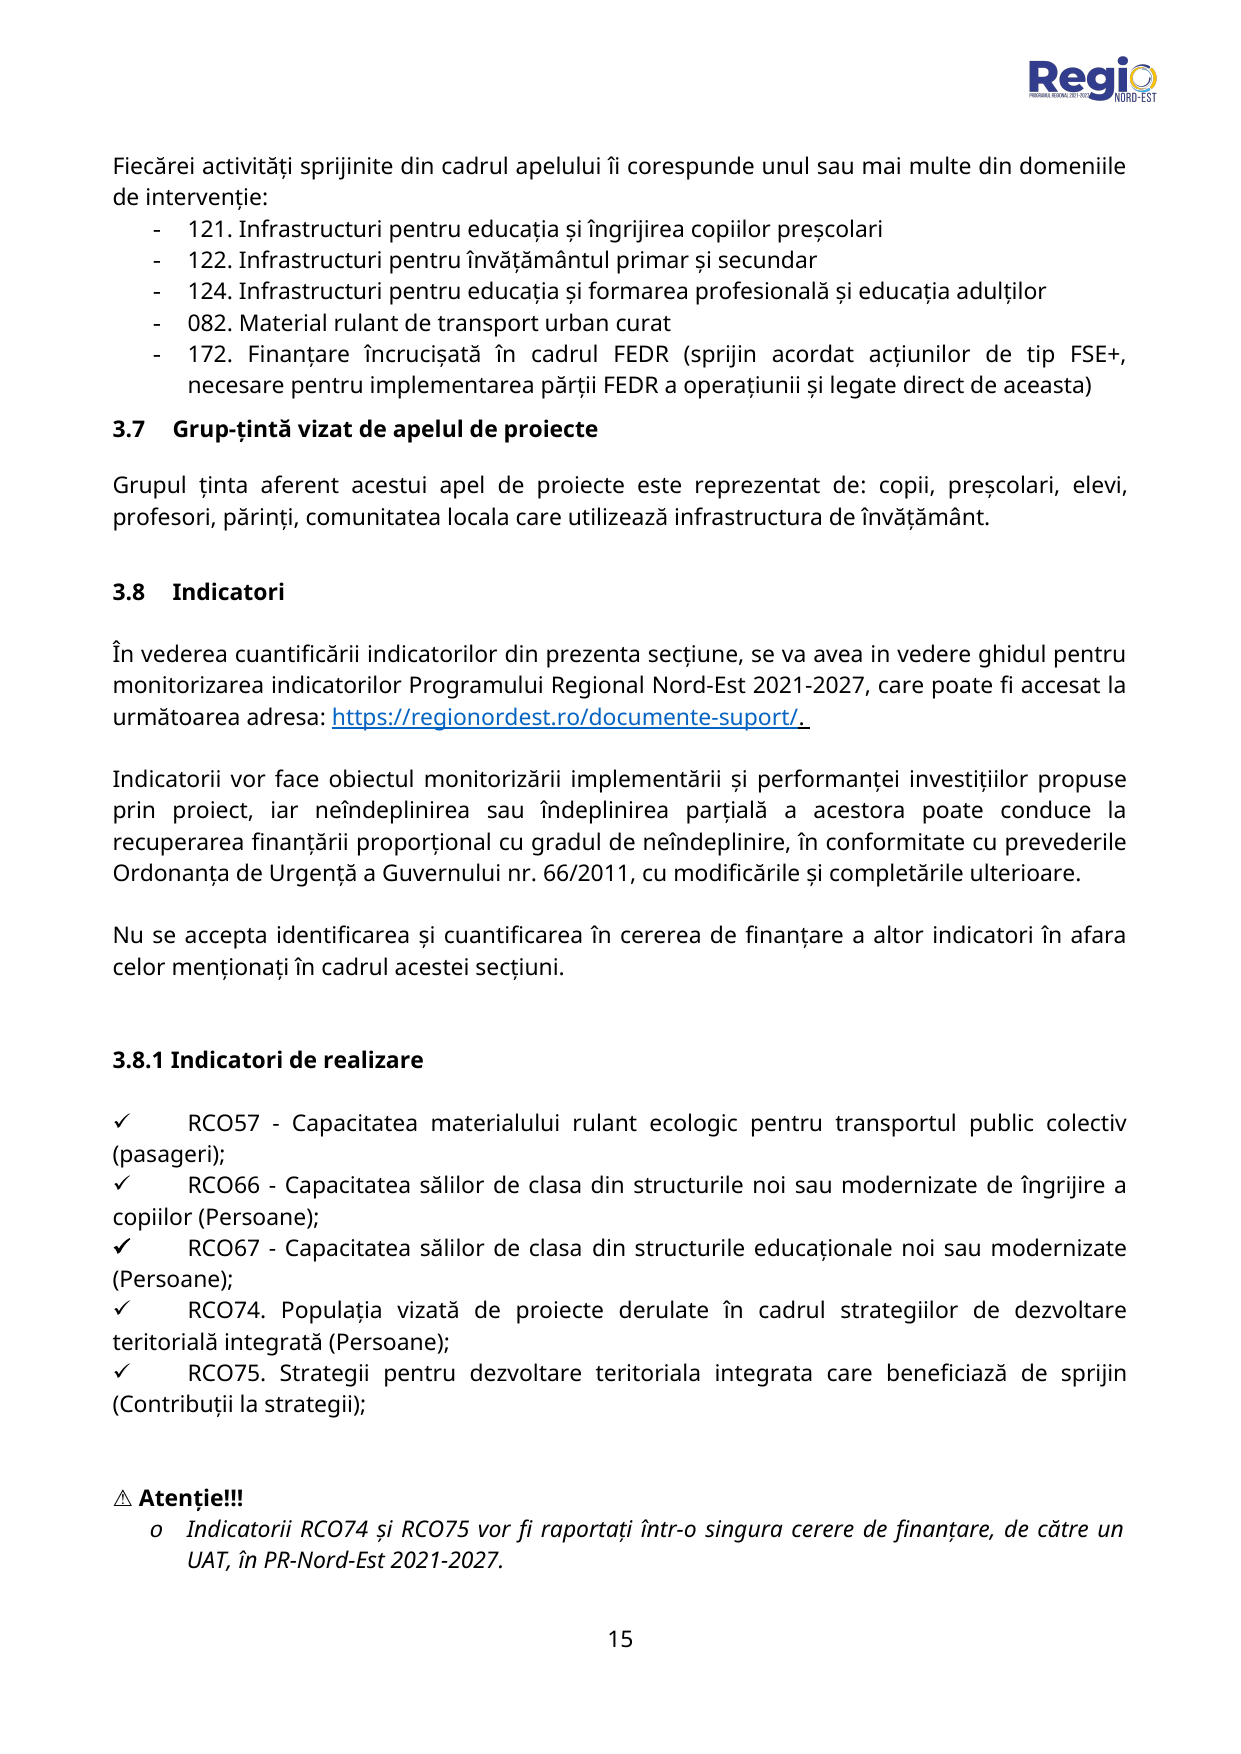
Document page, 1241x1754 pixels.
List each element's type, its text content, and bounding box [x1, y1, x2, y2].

list 124. Infrastructuri pentru educația și formarea profesională și educația adulților [150, 275, 1128, 307]
list RCO67 - Capacitatea sălilor de clasa din structurile educaționale noi sau modernizate (Persoane); [112, 1232, 1128, 1294]
list RCO66 - Capacitatea sălilor de clasa din structurile noi sau modernizate de îngrijire a copiilor (Persoane); [112, 1169, 1128, 1232]
list Grupul ținta aferent acestui apel de proiecte este reprezentat de: copii, preșcolari, elevi, profesori, părinți, comunitatea locala care utilizează infrastructura de învățământ. [112, 469, 1128, 532]
text Indicatorii vor face obiectul monitorizării implementării și performanței investițiilor propuse prin proiect, iar neîndeplinirea sau îndeplinirea parțială a acestora poate conduce la recuperarea finanțării proporțional cu gradul de neîndeplinire, în conformitate cu prevederile Ordonanța de Urgență a Guvernului nr. 66/2011, cu modificările și completările ulterioare. [112, 763, 1128, 888]
list 122. Infrastructuri pentru învățământul primar și secundar [150, 244, 1128, 275]
text ⚠ Atenție!!! [112, 1482, 1128, 1513]
list RCO75. Strategii pentru dezvoltare teritoriala integrata care beneficiază de sprijin (Contribuții la strategii); [112, 1357, 1128, 1419]
text Nu se accepta identificarea și cuantificarea în cererea de finanțare a altor indicatori în afara celor menționați în cadrul acestei secțiuni. [112, 919, 1128, 982]
list 082. Material rulant de transport urban curat [150, 307, 1128, 338]
picture [1027, 53, 1160, 105]
list 172. Finanțare încrucișată în cadrul FEDR (sprijin acordat acțiunilor de tip FSE+, necesare pentru implementarea părții FEDR a operațiunii și legate direct de aceasta) [150, 338, 1128, 401]
list RCO57 - Capacitatea materialului rulant ecologic pentru transportul public colectiv (pasageri); [112, 1107, 1128, 1169]
text 3.8.1 Indicatori de realizare [112, 1044, 1128, 1076]
list Indicatorii RCO74 și RCO75 vor fi raportați într-o singura cerere de finanțare, de către un UAT, în PR-Nord-Est 2021-2027. [149, 1513, 1128, 1576]
subtitle Indicatori [112, 576, 1128, 607]
text În vederea cuantificării indicatorilor din prezenta secțiune, se va avea in vedere ghidul pentru monitorizarea indicatorilor Programului Regional Nord-Est 2021-2027, care poate fi accesat la următoarea adresa: https://regionordest.ro/documente-suport/. [112, 638, 1128, 732]
subtitle Grup-țintă vizat de apelul de proiecte [112, 413, 1128, 444]
list RCO74. Populația vizată de proiecte derulate în cadrul strategiilor de dezvoltare teritorială integrată (Persoane); [112, 1294, 1128, 1357]
list 121. Infrastructuri pentru educația și îngrijirea copiilor preșcolari [150, 212, 1128, 244]
list Fiecărei activități sprijinite din cadrul apelului îi corespunde unul sau mai multe din domeniile de intervenție: [112, 150, 1128, 212]
